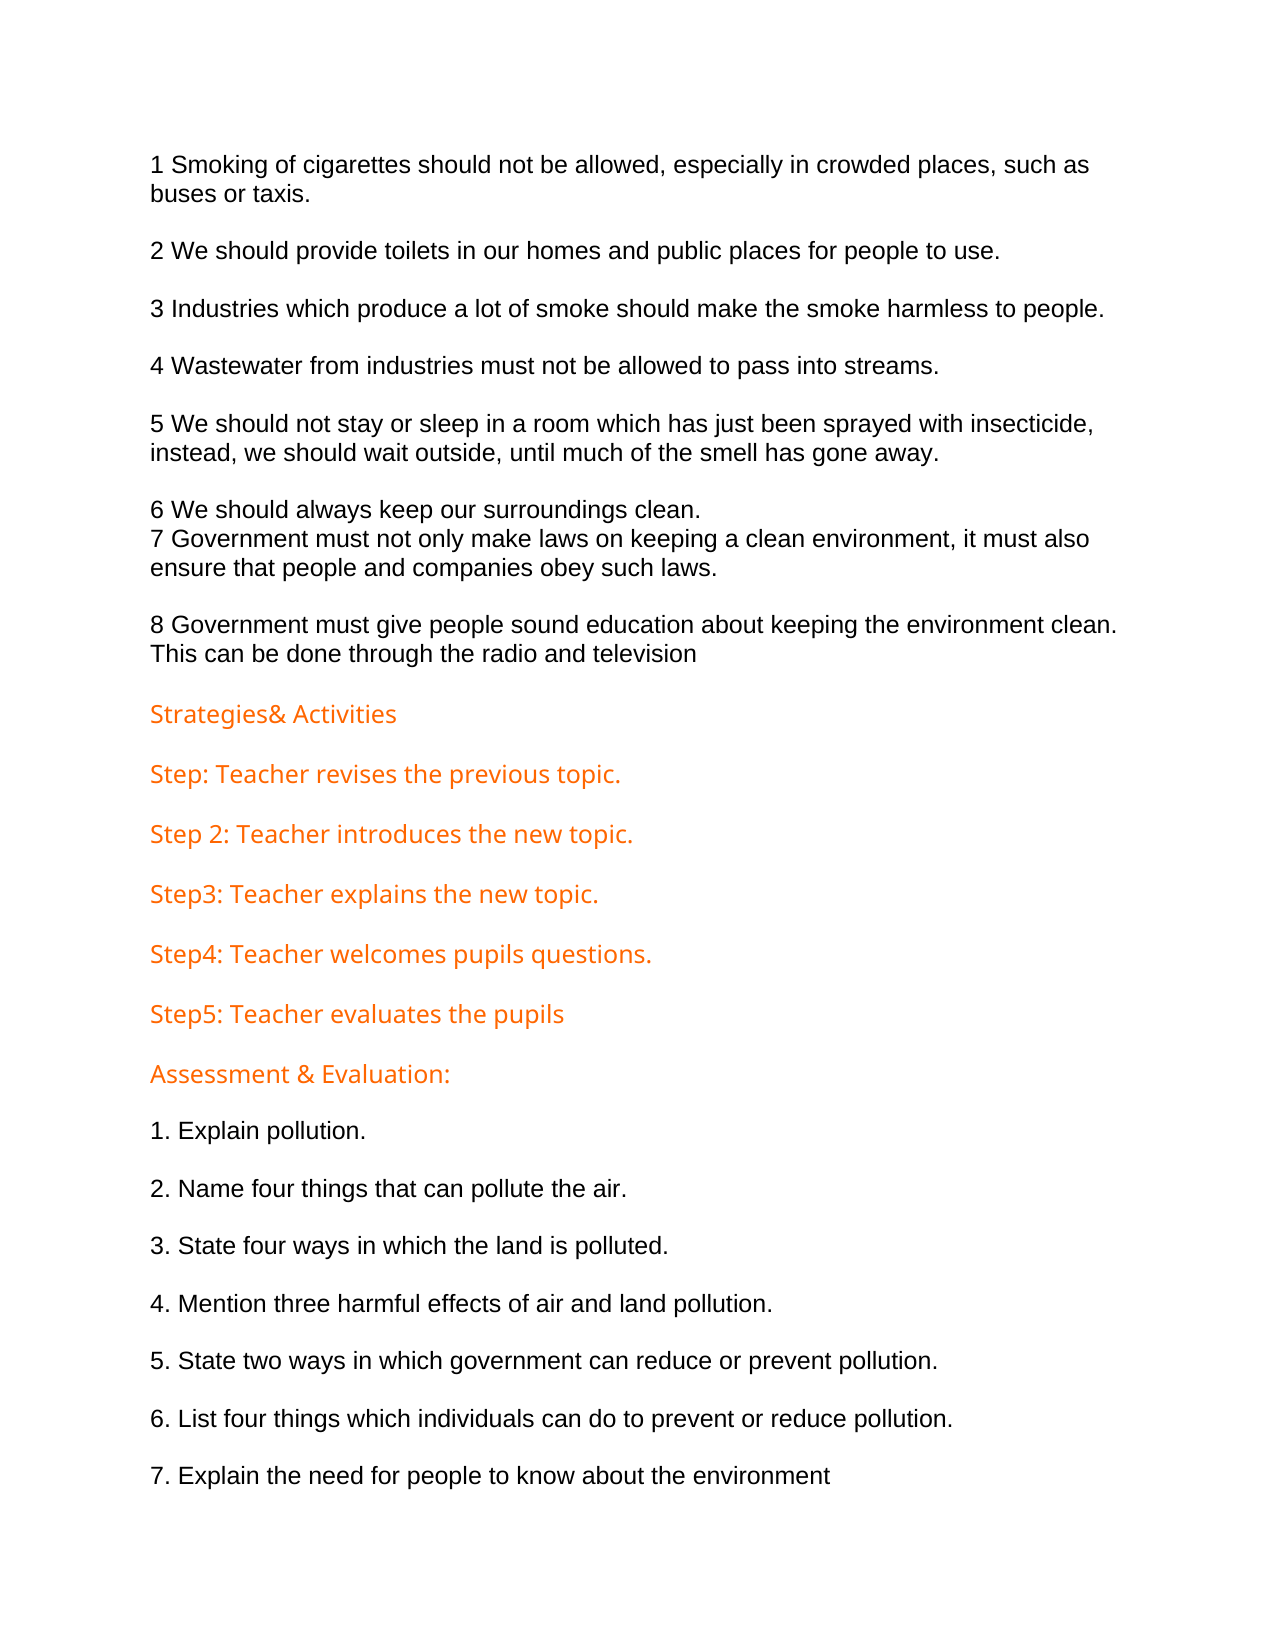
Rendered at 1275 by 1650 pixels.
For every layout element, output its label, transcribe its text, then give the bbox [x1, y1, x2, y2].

text 4. Mention three harmful effects of air and land pollution. [150, 1289, 1125, 1317]
text 8 Government must give people sound education about keeping the environment clean. This can be done through the radio and television [150, 610, 1125, 667]
text 6. List four things which individuals can do to prevent or reduce pollution. [150, 1404, 1125, 1432]
text Strategies& Activities [150, 696, 1125, 730]
text 2 We should provide toilets in our homes and public places for people to use. [150, 236, 1125, 265]
text 4 Wastewater from industries must not be allowed to pass into streams. [150, 351, 1125, 380]
text 5. State two ways in which government can reduce or prevent pollution. [150, 1346, 1125, 1375]
text Assessment & Evaluation: [150, 1056, 1125, 1090]
text 3. State four ways in which the land is polluted. [150, 1231, 1125, 1260]
text 1. Explain pollution. [150, 1116, 1125, 1145]
text 6 We should always keep our surroundings clean. [150, 495, 1125, 524]
text 5 We should not stay or sleep in a room which has just been sprayed with insecticide, instead, we should wait outside, until much of the smell has gone away. [150, 409, 1125, 466]
text 7 Government must not only make laws on keeping a clean environment, it must also ensure that people and companies obey such laws. [150, 524, 1125, 581]
text Step: Teacher revises the previous topic. [150, 756, 1125, 790]
text Step5: Teacher evaluates the pupils [150, 996, 1125, 1030]
text 1 Smoking of cigarettes should not be allowed, especially in crowded places, such as buses or taxis. [150, 150, 1125, 207]
text 2. Name four things that can pollute the air. [150, 1174, 1125, 1202]
text Step4: Teacher welcomes pupils questions. [150, 936, 1125, 970]
text Step 2: Teacher introduces the new topic. [150, 816, 1125, 850]
text 7. Explain the need for people to know about the environment [150, 1461, 1125, 1490]
text 3 Industries which produce a lot of smoke should make the smoke harmless to people. [150, 294, 1125, 322]
text Step3: Teacher explains the new topic. [150, 876, 1125, 910]
